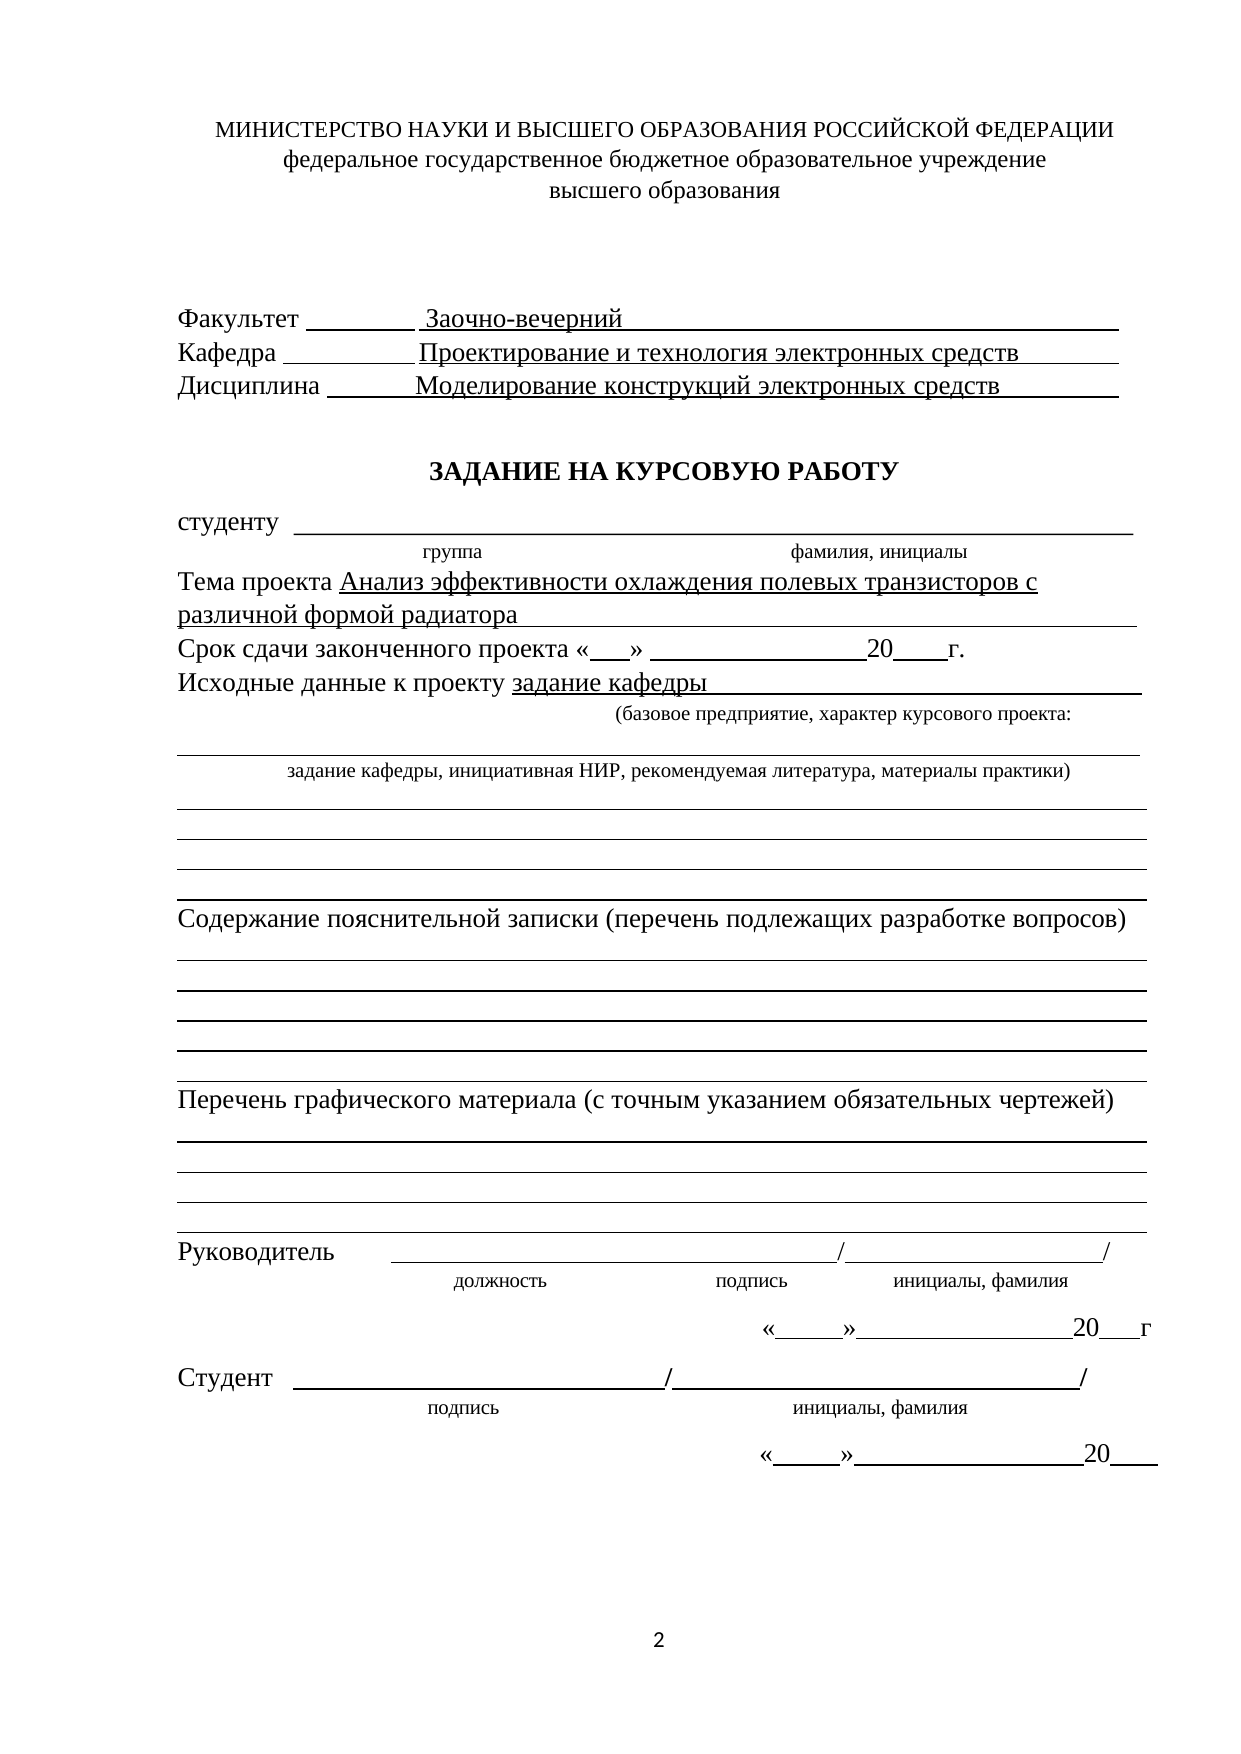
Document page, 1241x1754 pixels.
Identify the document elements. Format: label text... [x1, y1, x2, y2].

text федеральное государственное бюджетное образовательное учреждение высшего образования [241, 144, 1088, 204]
text МИНИСТЕРСТВО НАУКИ И ВЫСШЕГО ОБРАЗОВАНИЯ РОССИЙСКОЙ ФЕДЕРАЦИИ [187, 116, 1142, 142]
text задание кафедры, инициативная НИР, рекомендуемая литература, материалы практики) [287, 755, 1166, 782]
text подпись инициалы, фамилия [427, 1396, 1166, 1419]
text « » 20 [759, 1437, 1166, 1468]
text группа фамилия, инициалы [422, 539, 1166, 563]
text Перечень графического материала (с точным указанием обязательных чертежей) [177, 1083, 1166, 1114]
text (базовое предприятие, характер курсового проекта: [615, 701, 1166, 725]
text Тема проекта Анализ эффективности охлаждения полевых транзисторов с различной формой радиатора Срок сдачи законченного проекта « » 20 г. [177, 627, 1137, 663]
text « » 20 г Студент / / [177, 1296, 1152, 1396]
text Руководитель / / [177, 1234, 1166, 1266]
subtitle ЗАДАНИЕ НА КУРСОВУЮ РАБОТУ [429, 455, 1166, 486]
text студенту [177, 505, 1166, 536]
text Содержание пояснительной записки (перечень подлежащих разработке вопросов) [177, 902, 1166, 933]
text Тема проекта Анализ эффективности охлаждения полевых транзисторов с различной формой радиатора Срок сдачи законченного проекта « » 20 г. [177, 565, 1137, 626]
text Исходные данные к проекту задание кафедры [177, 666, 1166, 697]
text Факультет Заочно-вечерний Кафедра Проектирование и технология электронных средств Дисциплина Моделирование конструкций электронных средств [177, 302, 1122, 400]
text должность подпись инициалы, фамилия [453, 1268, 1166, 1292]
